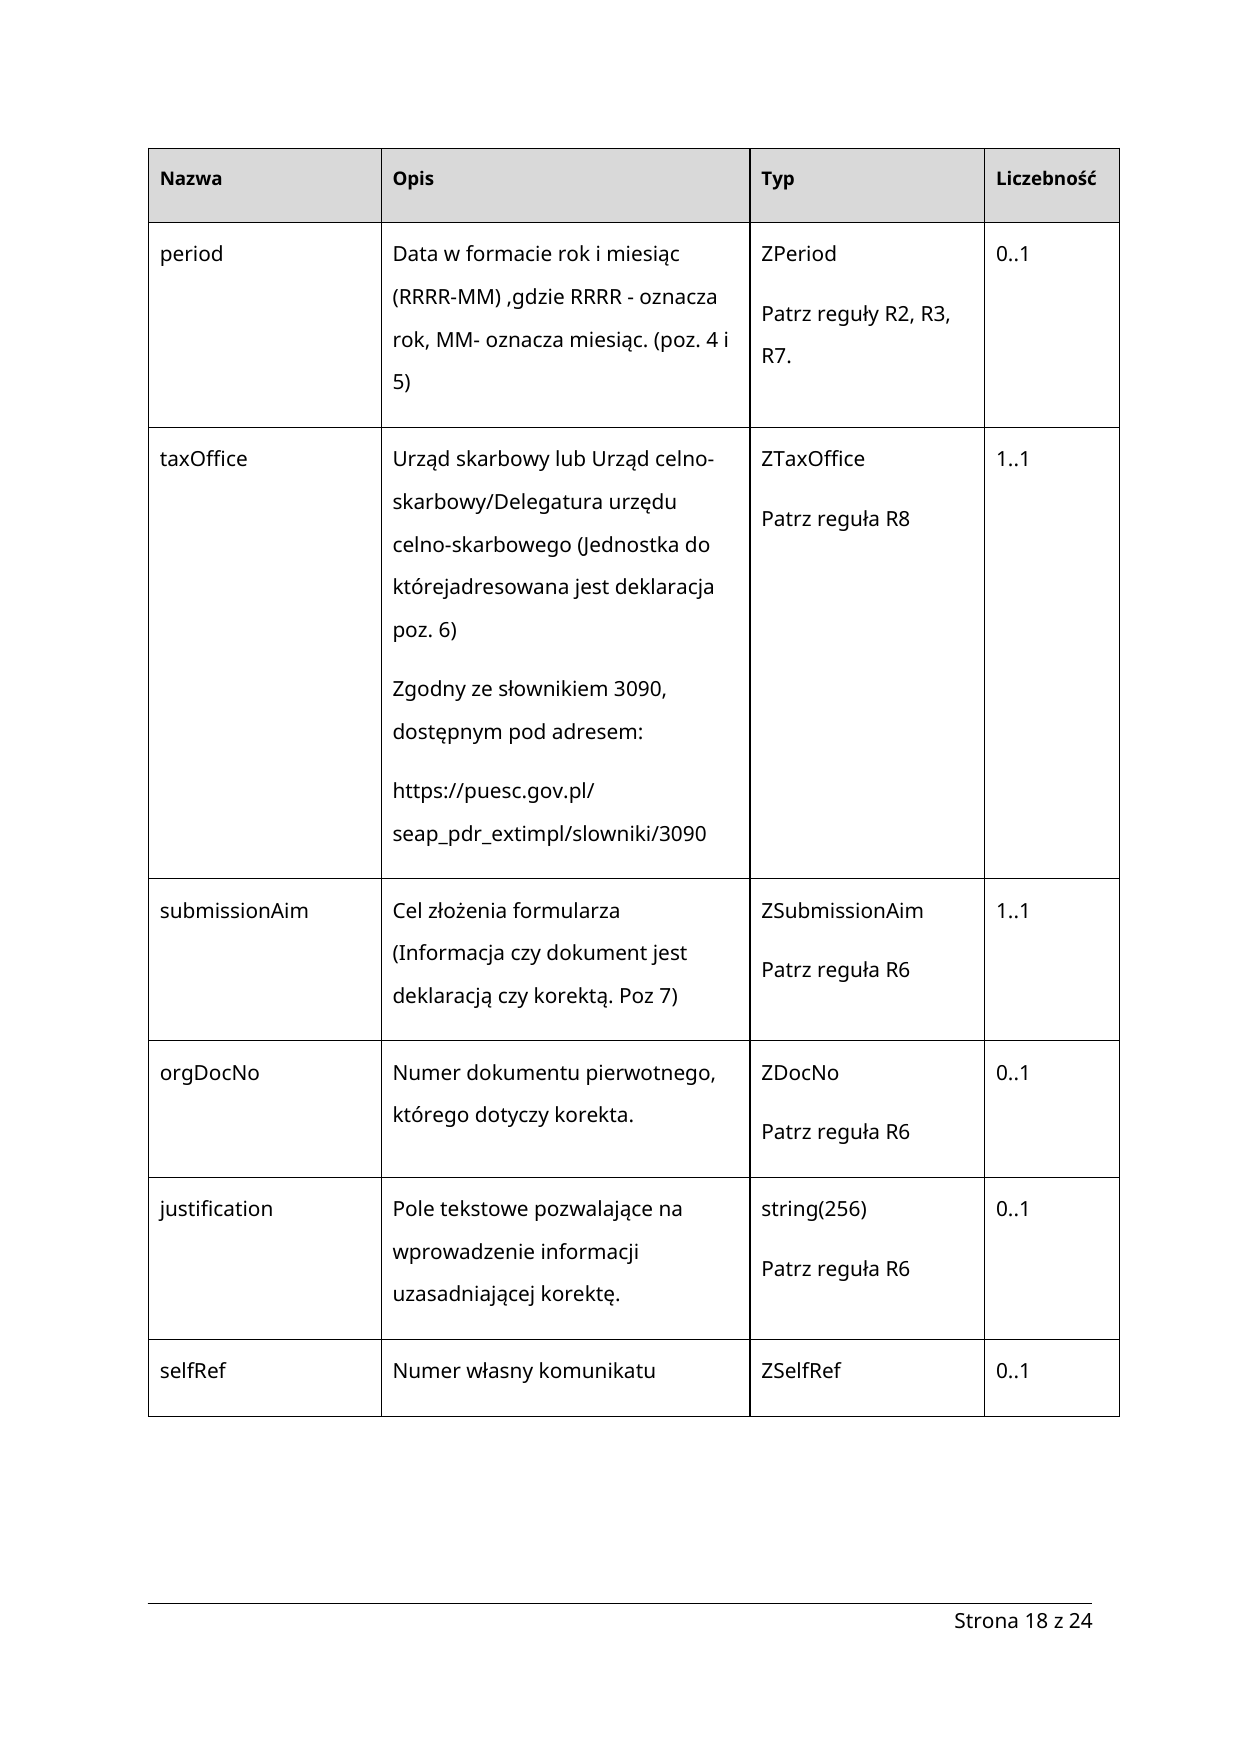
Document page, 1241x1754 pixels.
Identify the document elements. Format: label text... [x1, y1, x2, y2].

table_header Liczebność [985, 149, 1119, 222]
table_cell submissionAim [149, 879, 381, 1040]
table_header Opis [382, 149, 749, 222]
table_cell selfRef [149, 1340, 381, 1416]
table_cell orgDocNo [149, 1041, 381, 1177]
table_cell 0..1 [985, 1178, 1119, 1339]
table_cell taxOffice [149, 428, 381, 878]
table_cell 1..1 [985, 879, 1119, 1040]
table_cell 0..1 [985, 223, 1119, 427]
table_cell Pole tekstowe pozwalające na wprowadzenie informacji uzasadniającej korektę. [382, 1178, 749, 1339]
table_cell 0..1 [985, 1041, 1119, 1177]
table_cell Cel złożenia formularza (Informacja czy dokument jest deklaracją czy korektą. Poz 7) [382, 879, 749, 1040]
table_cell string(256) Patrz reguła R6 [751, 1178, 984, 1339]
table_cell ZPeriod Patrz reguły R2, R3, R7. [751, 223, 984, 427]
table_cell 1..1 [985, 428, 1119, 878]
table_header Nazwa [149, 149, 381, 222]
table_cell ZTaxOffice Patrz reguła R8 [751, 428, 984, 878]
table_cell Data w formacie rok i miesiąc (RRRR-MM) ,gdzie RRRR - oznacza rok, MM- oznacza miesiąc. (poz. 4 i 5) [382, 223, 749, 427]
table_header Typ [751, 149, 984, 222]
table_cell Numer własny komunikatu [382, 1340, 749, 1416]
table_cell 0..1 [985, 1340, 1119, 1416]
table_cell ZSubmissionAim Patrz reguła R6 [751, 879, 984, 1040]
table_cell Urząd skarbowy lub Urząd celno-skarbowy/Delegatura urzędu celno-skarbowego (Jednostka do którejadresowana jest deklaracja poz. 6) Zgodny ze słownikiem 3090, dostępnym pod adresem: https://puesc.gov.pl/seap_pdr_extimpl/slowniki/3090 [382, 428, 749, 878]
table_cell ZDocNo Patrz reguła R6 [751, 1041, 984, 1177]
table_cell ZSelfRef [751, 1340, 984, 1416]
table_cell justification [149, 1178, 381, 1339]
table_cell period [149, 223, 381, 427]
table_cell Numer dokumentu pierwotnego, którego dotyczy korekta. [382, 1041, 749, 1177]
